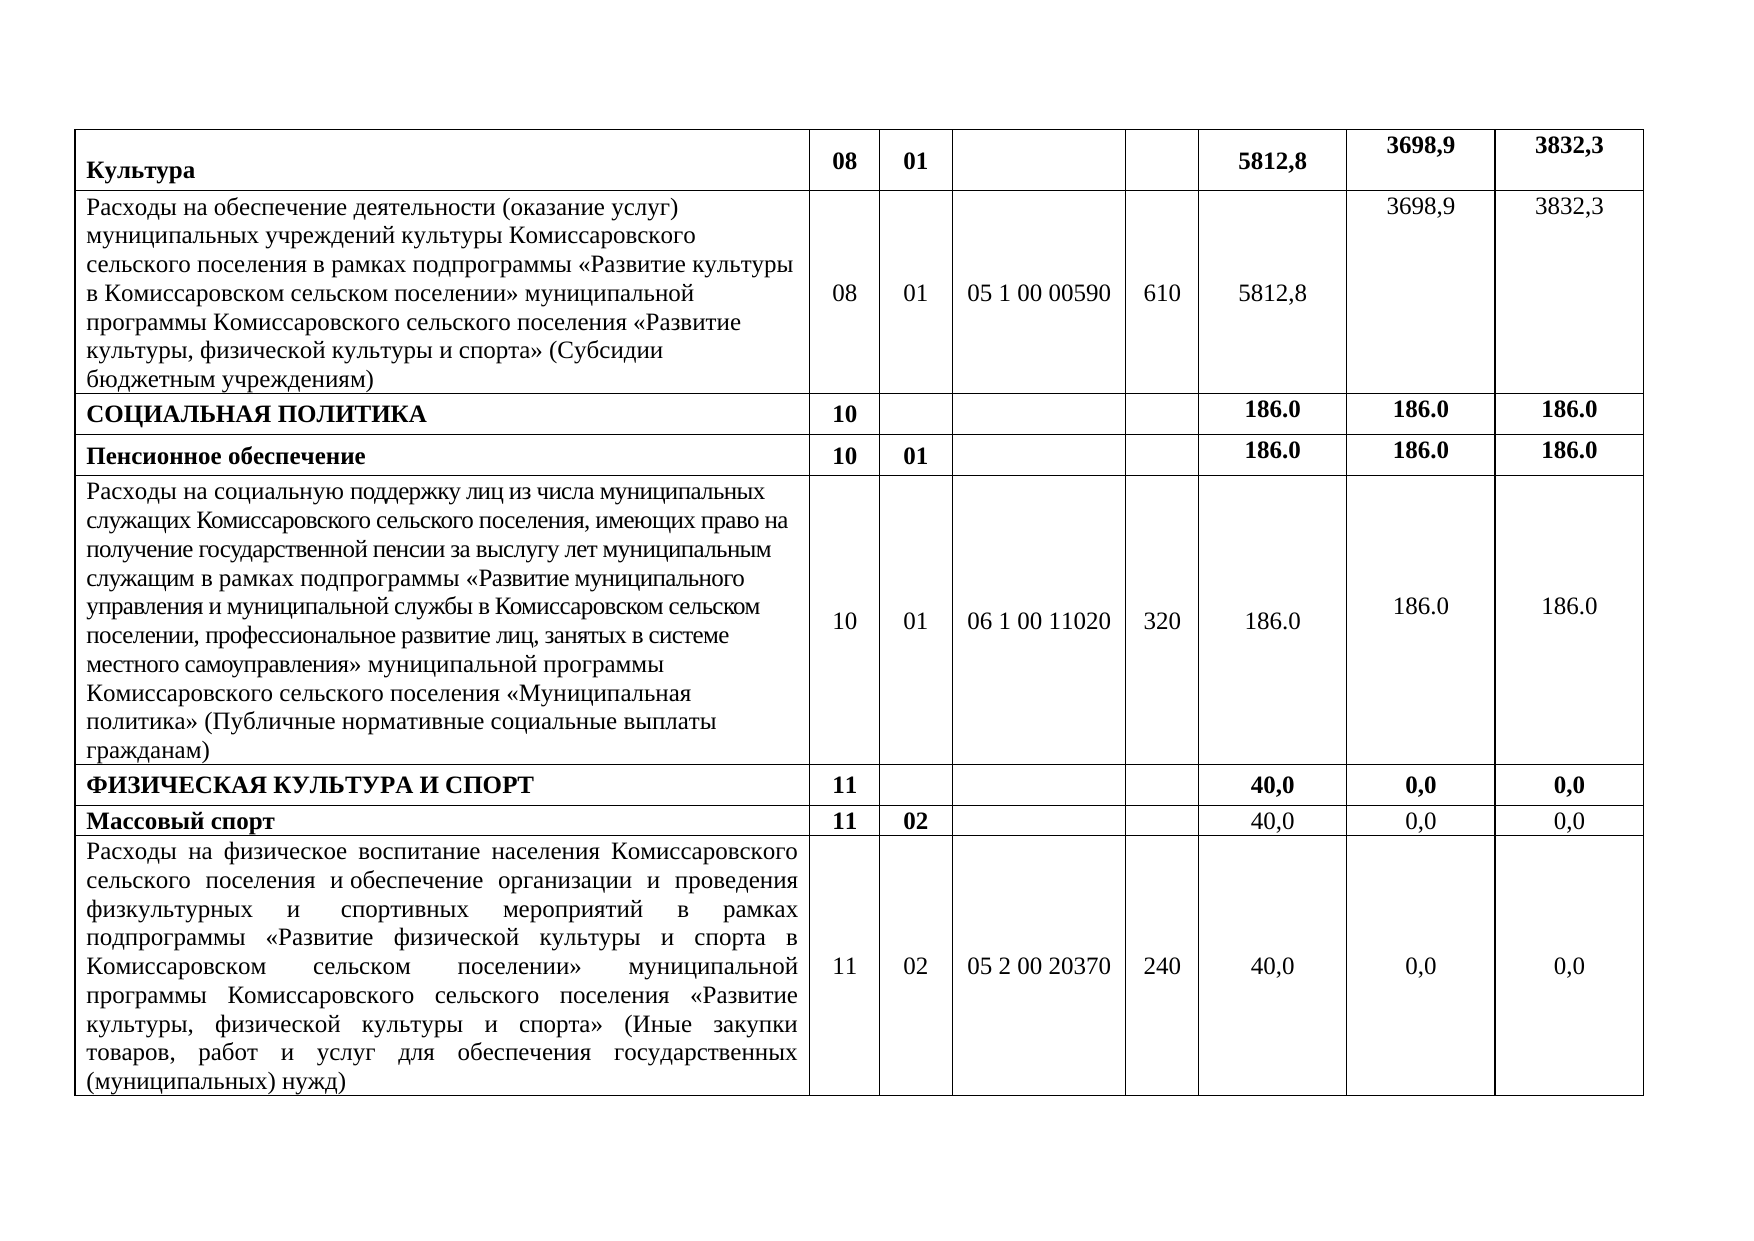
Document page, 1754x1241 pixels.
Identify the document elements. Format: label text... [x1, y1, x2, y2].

table_cell 08 [810, 191, 879, 393]
table_cell 3832,3 [1496, 191, 1643, 393]
table_cell 06 1 00 11020 [953, 476, 1125, 764]
table_cell 05 2 00 20370 [953, 836, 1125, 1095]
table_cell [953, 394, 1125, 434]
table_cell 01 [880, 130, 952, 190]
table_cell 40,0 [1199, 836, 1346, 1095]
table_cell 01 [880, 191, 952, 393]
table_cell 186.0 [1496, 394, 1643, 434]
table_cell 186.0 [1496, 476, 1643, 764]
table_cell 3698,9 [1347, 130, 1494, 190]
table_cell 3698,9 [1347, 191, 1494, 393]
table_cell 11 [810, 806, 879, 835]
table_cell 01 [880, 435, 952, 475]
table_cell [880, 394, 952, 434]
table_cell Расходы на физическое воспитание населения Комиссаровского сельского поселения и обеспечение организации и проведения физкультурных и спортивных мероприятий в рамках подпрограммы «Развитие физической культуры и спорта в Комиссаровском сельском поселении» муниципальной программы Комиссаровского сельского поселения «Развитие культуры, физической культуры и спорта» (Иные закупки товаров, работ и услуг для обеспечения государственных (муниципальных) нужд) [76, 836, 809, 1095]
table_cell 02 [880, 806, 952, 835]
table_cell [880, 765, 952, 805]
table_cell ФИЗИЧЕСКАЯ КУЛЬТУРА И СПОРТ [76, 765, 809, 805]
table_cell 610 [1126, 191, 1198, 393]
table_cell 02 [880, 836, 952, 1095]
table_cell 08 [810, 130, 879, 190]
table_cell [953, 765, 1125, 805]
table_cell Массовый спорт [76, 806, 809, 835]
table_cell 0,0 [1347, 765, 1494, 805]
table_cell 10 [810, 476, 879, 764]
table_cell 40,0 [1199, 765, 1346, 805]
table_cell 0,0 [1347, 806, 1494, 835]
table_cell СОЦИАЛЬНАЯ ПОЛИТИКА [76, 394, 809, 434]
table_cell 186.0 [1199, 394, 1346, 434]
table_cell [1126, 394, 1198, 434]
table_cell 0,0 [1496, 836, 1643, 1095]
table_cell 11 [810, 765, 879, 805]
table_cell [953, 130, 1125, 190]
table_cell 186.0 [1199, 435, 1346, 475]
table_cell [1126, 806, 1198, 835]
table_cell Культура [76, 130, 809, 190]
table_cell 186.0 [1347, 394, 1494, 434]
table_cell 40,0 [1199, 806, 1346, 835]
table_cell 10 [810, 435, 879, 475]
table_cell 0,0 [1496, 765, 1643, 805]
table_cell [1126, 435, 1198, 475]
table_cell 05 1 00 00590 [953, 191, 1125, 393]
table_cell 0,0 [1496, 806, 1643, 835]
table_cell 240 [1126, 836, 1198, 1095]
table_cell Пенсионное обеспечение [76, 435, 809, 475]
table_cell 5812,8 [1199, 130, 1346, 190]
table_cell 0,0 [1347, 836, 1494, 1095]
table_cell 3832,3 [1496, 130, 1643, 190]
table_cell [1126, 130, 1198, 190]
table_cell [953, 806, 1125, 835]
table_cell 186.0 [1199, 476, 1346, 764]
table_cell Расходы на обеспечение деятельности (оказание услуг) муниципальных учреждений культуры Комиссаровского сельского поселения в рамках подпрограммы «Развитие культуры в Комиссаровском сельском поселении» муниципальной программы Комиссаровского сельского поселения «Развитие культуры, физической культуры и спорта» (Субсидии бюджетным учреждениям) [76, 191, 809, 393]
table_cell [1126, 765, 1198, 805]
table_cell 5812,8 [1199, 191, 1346, 393]
table_cell 186.0 [1347, 435, 1494, 475]
table_cell 01 [880, 476, 952, 764]
table_cell 186.0 [1496, 435, 1643, 475]
table_cell 10 [810, 394, 879, 434]
table_cell Расходы на социальную поддержку лиц из числа муниципальных служащих Комиссаровского сельского поселения, имеющих право на получение государственной пенсии за выслугу лет муниципальным служащим в рамках подпрограммы «Развитие муниципального управления и муниципальной службы в Комиссаровском сельском поселении, профессиональное развитие лиц, занятых в системе местного самоуправления» муниципальной программы Комиссаровского сельского поселения «Муниципальная политика» (Публичные нормативные социальные выплаты гражданам) [76, 476, 809, 764]
table_cell 186.0 [1347, 476, 1494, 764]
table_cell [953, 435, 1125, 475]
table_cell 320 [1126, 476, 1198, 764]
table_cell 11 [810, 836, 879, 1095]
